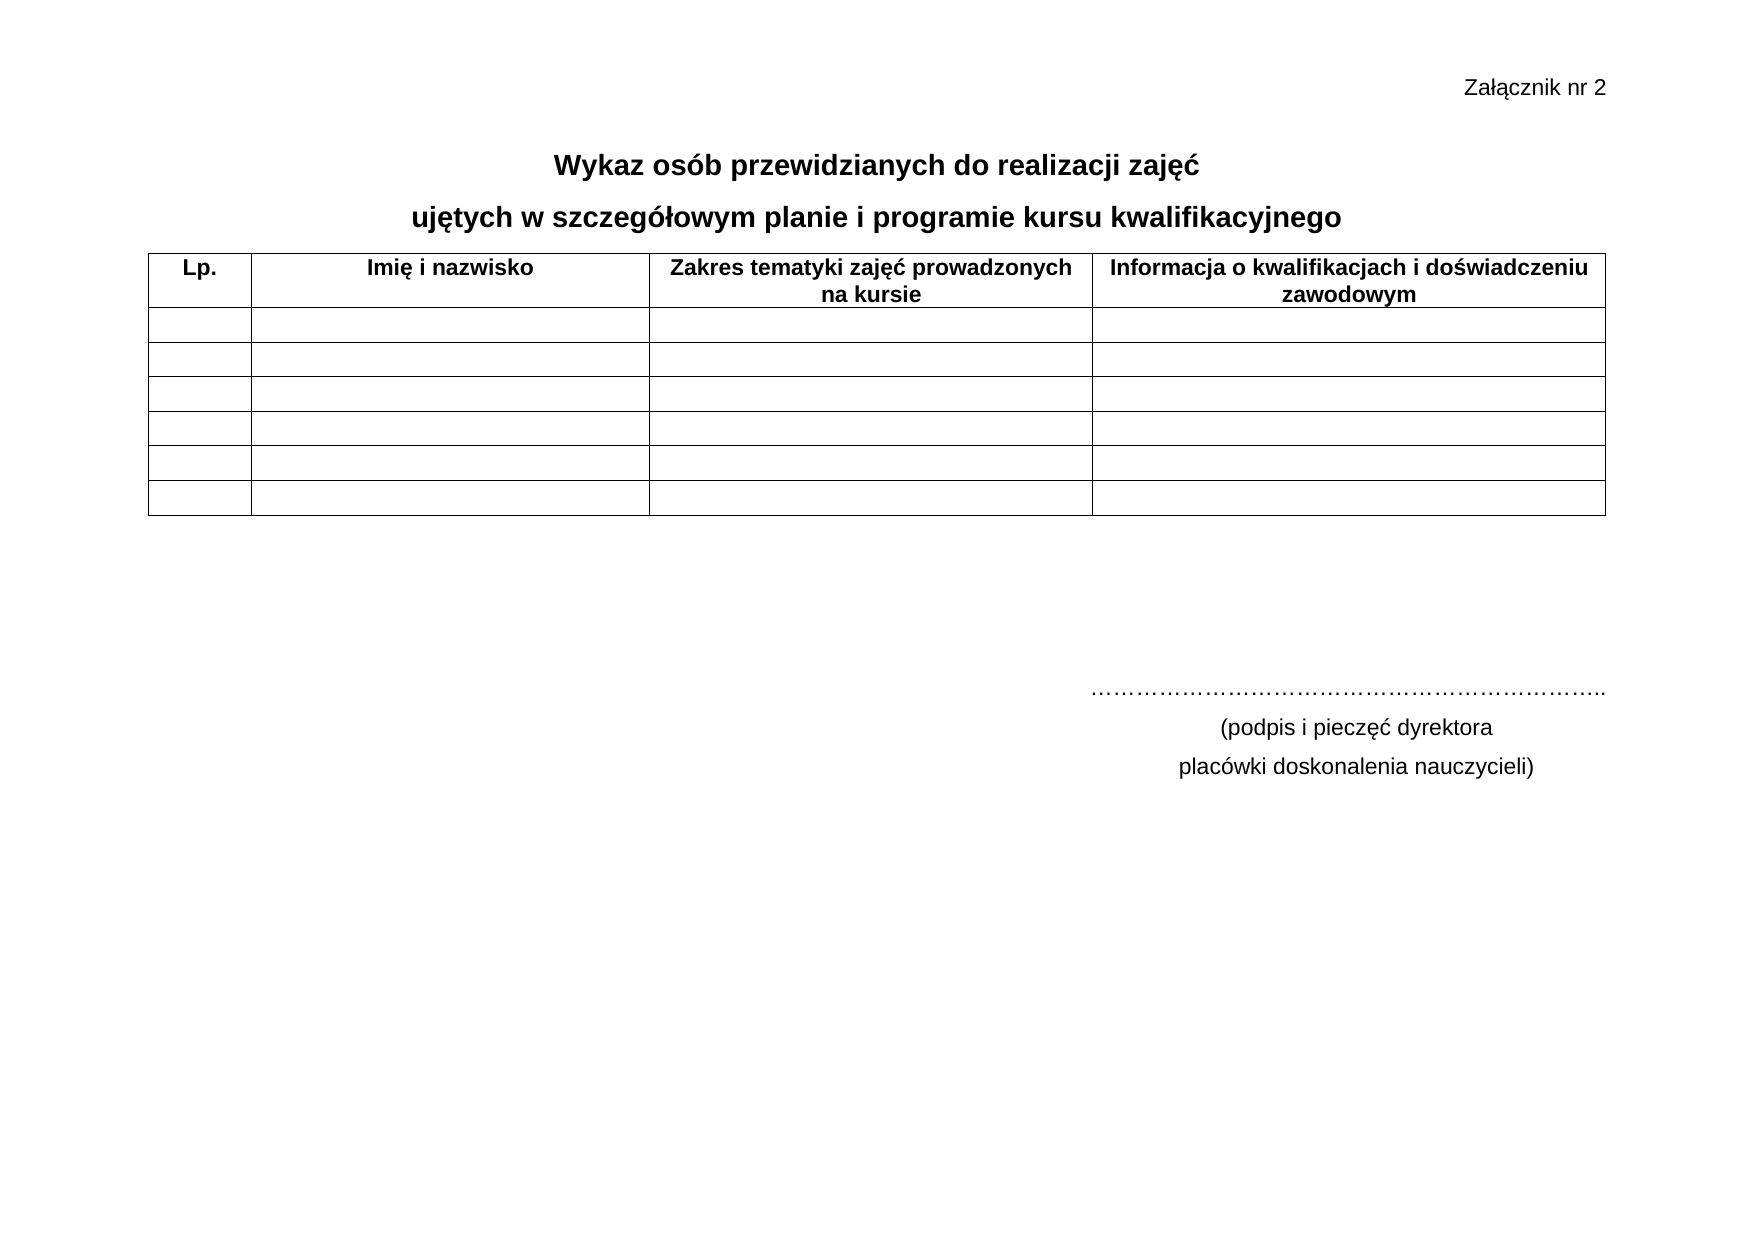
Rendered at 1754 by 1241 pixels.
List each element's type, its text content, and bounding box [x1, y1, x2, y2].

table_cell [1093, 308, 1605, 342]
table_cell [1093, 343, 1605, 376]
table_cell [149, 343, 251, 376]
table_cell [650, 377, 1092, 411]
table_cell [149, 412, 251, 445]
table_cell [252, 308, 649, 342]
table_header Zakres tematyki zajęć prowadzonych na kursie [650, 254, 1092, 307]
table_cell [650, 446, 1092, 480]
table_header Imię i nazwisko [252, 254, 649, 307]
table_cell [149, 308, 251, 342]
table_cell [650, 343, 1092, 376]
table_cell [252, 377, 649, 411]
table_cell [149, 446, 251, 480]
text (podpis i pieczęć dyrektora [1033, 713, 1606, 740]
table_cell [650, 481, 1092, 514]
table_cell [252, 446, 649, 480]
text ………………………………………………………….. [148, 674, 1606, 700]
table_cell [1093, 377, 1605, 411]
table_cell [149, 377, 251, 411]
table_cell [252, 481, 649, 514]
table_cell [650, 412, 1092, 445]
text placówki doskonalenia nauczycieli) [1033, 753, 1606, 779]
table_cell [252, 412, 649, 445]
table_cell [252, 343, 649, 376]
text ujętych w szczegółowym planie i programie kursu kwalifikacyjnego [148, 200, 1606, 234]
table_cell [149, 481, 251, 514]
table_cell [1093, 446, 1605, 480]
table_header Lp. [149, 254, 251, 307]
table_cell [1093, 481, 1605, 514]
table_header Informacja o kwalifikacjach i doświadczeniu zawodowym [1093, 254, 1605, 307]
text Wykaz osób przewidzianych do realizacji zajęć [148, 148, 1606, 181]
table_cell [650, 308, 1092, 342]
table_cell [1093, 412, 1605, 445]
